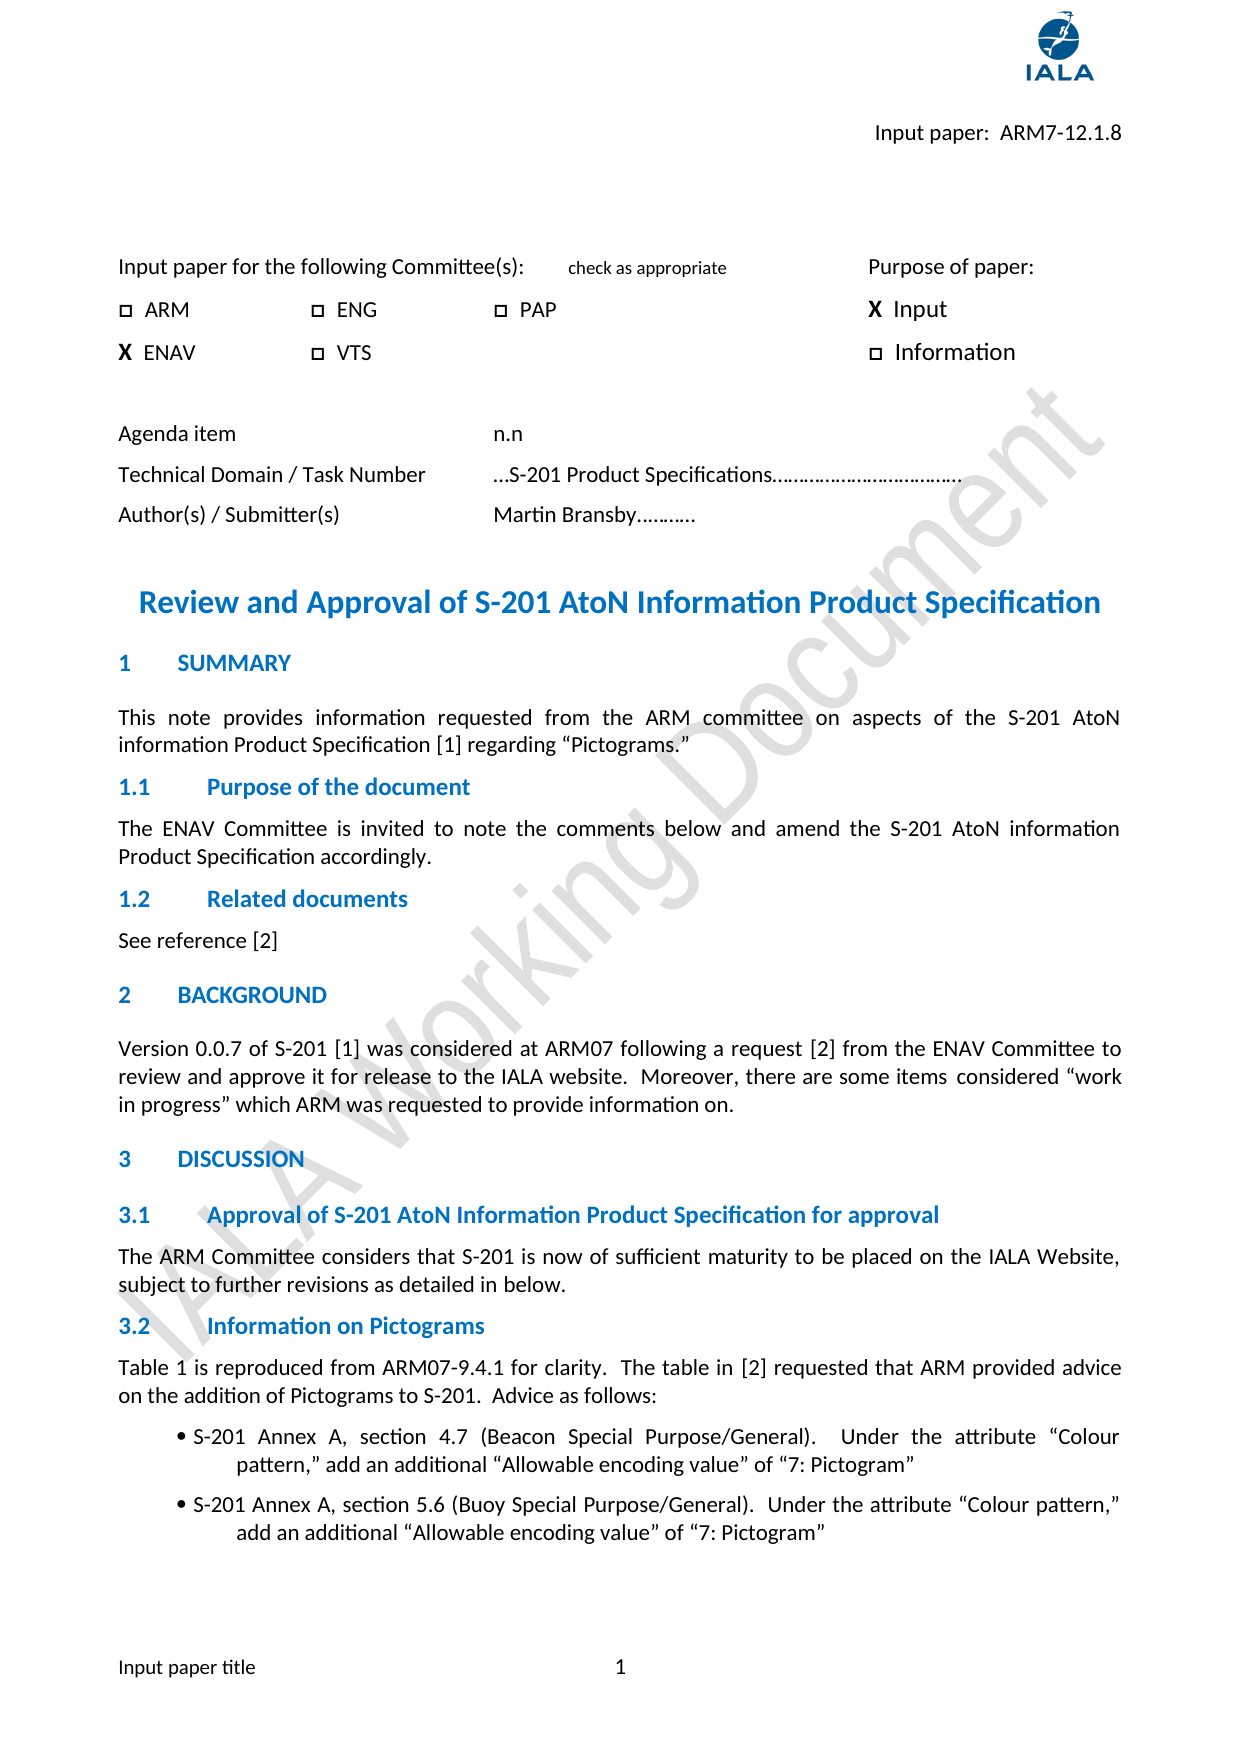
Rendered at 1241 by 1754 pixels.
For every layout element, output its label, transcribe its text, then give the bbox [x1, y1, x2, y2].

text Input paper: ARM7-12.1.8 [118, 118, 1122, 146]
text The ENAV Committee is invited to note the comments below and amend the S-201 AtoN information Product Specification accordingly. [118, 814, 1122, 870]
text S-201 Annex A, section 5.6 (Buoy Special Purpose/General). Under the attribute “Colour pattern,” add an additional “Allowable encoding value” of “7: Pictogram” [177, 1491, 1122, 1547]
subtitle Discussion [118, 1143, 1122, 1174]
text □ ARM □ ENG □ PAP X Input [118, 293, 1122, 323]
subtitle Purpose of the document [118, 771, 1122, 802]
text Table 1 is reproduced from ARM07-9.4.1 for clarity. The table in requested that ARM provided advice on the addition of Pictograms to S-201. Advice as follows: [118, 1353, 1122, 1409]
picture [1011, 3, 1106, 96]
text Agenda item n.n [118, 419, 1122, 447]
text Technical Domain / Task Number …S-201 Product Specifications……………………………… [118, 460, 1122, 488]
text The ARM Committee considers that S-201 is now of sufficient maturity to be placed on the IALA Website, subject to further revisions as detailed in 3.2 below. [118, 1242, 1122, 1298]
text Version 0.0.7 of S-201 was considered at ARM07 following a request from the ENAV Committee to review and approve it for release to the IALA website. Moreover, there are some items considered “work in progress” which ARM was requested to provide information on. [118, 1034, 1122, 1118]
subtitle Summary [118, 647, 1122, 678]
subtitle Related documents [118, 883, 1122, 913]
text S-201 Annex A, section 4.7 (Beacon Special Purpose/General). Under the attribute “Colour pattern,” add an additional “Allowable encoding value” of “7: Pictogram” [177, 1422, 1122, 1478]
text This note provides information requested from the ARM committee on aspects of the S-201 AtoN information Product Specification regarding “Pictograms.” [118, 703, 1122, 759]
title Review and Approval of S-201 AtoN Information Product Specification [118, 581, 1122, 622]
subtitle Background [118, 979, 1122, 1009]
subtitle Approval of S-201 AtoN Information Product Specification for approval [118, 1199, 1122, 1229]
text Author(s) / Submitter(s) Martin Bransby..……… [118, 500, 1122, 528]
text X ENAV □ VTS □ Information [118, 336, 1122, 366]
text See reference [118, 926, 1122, 954]
subtitle Information on Pictograms [118, 1310, 1122, 1341]
text Input paper for the following Committee(s): check as appropriate Purpose of paper: [118, 252, 1122, 280]
